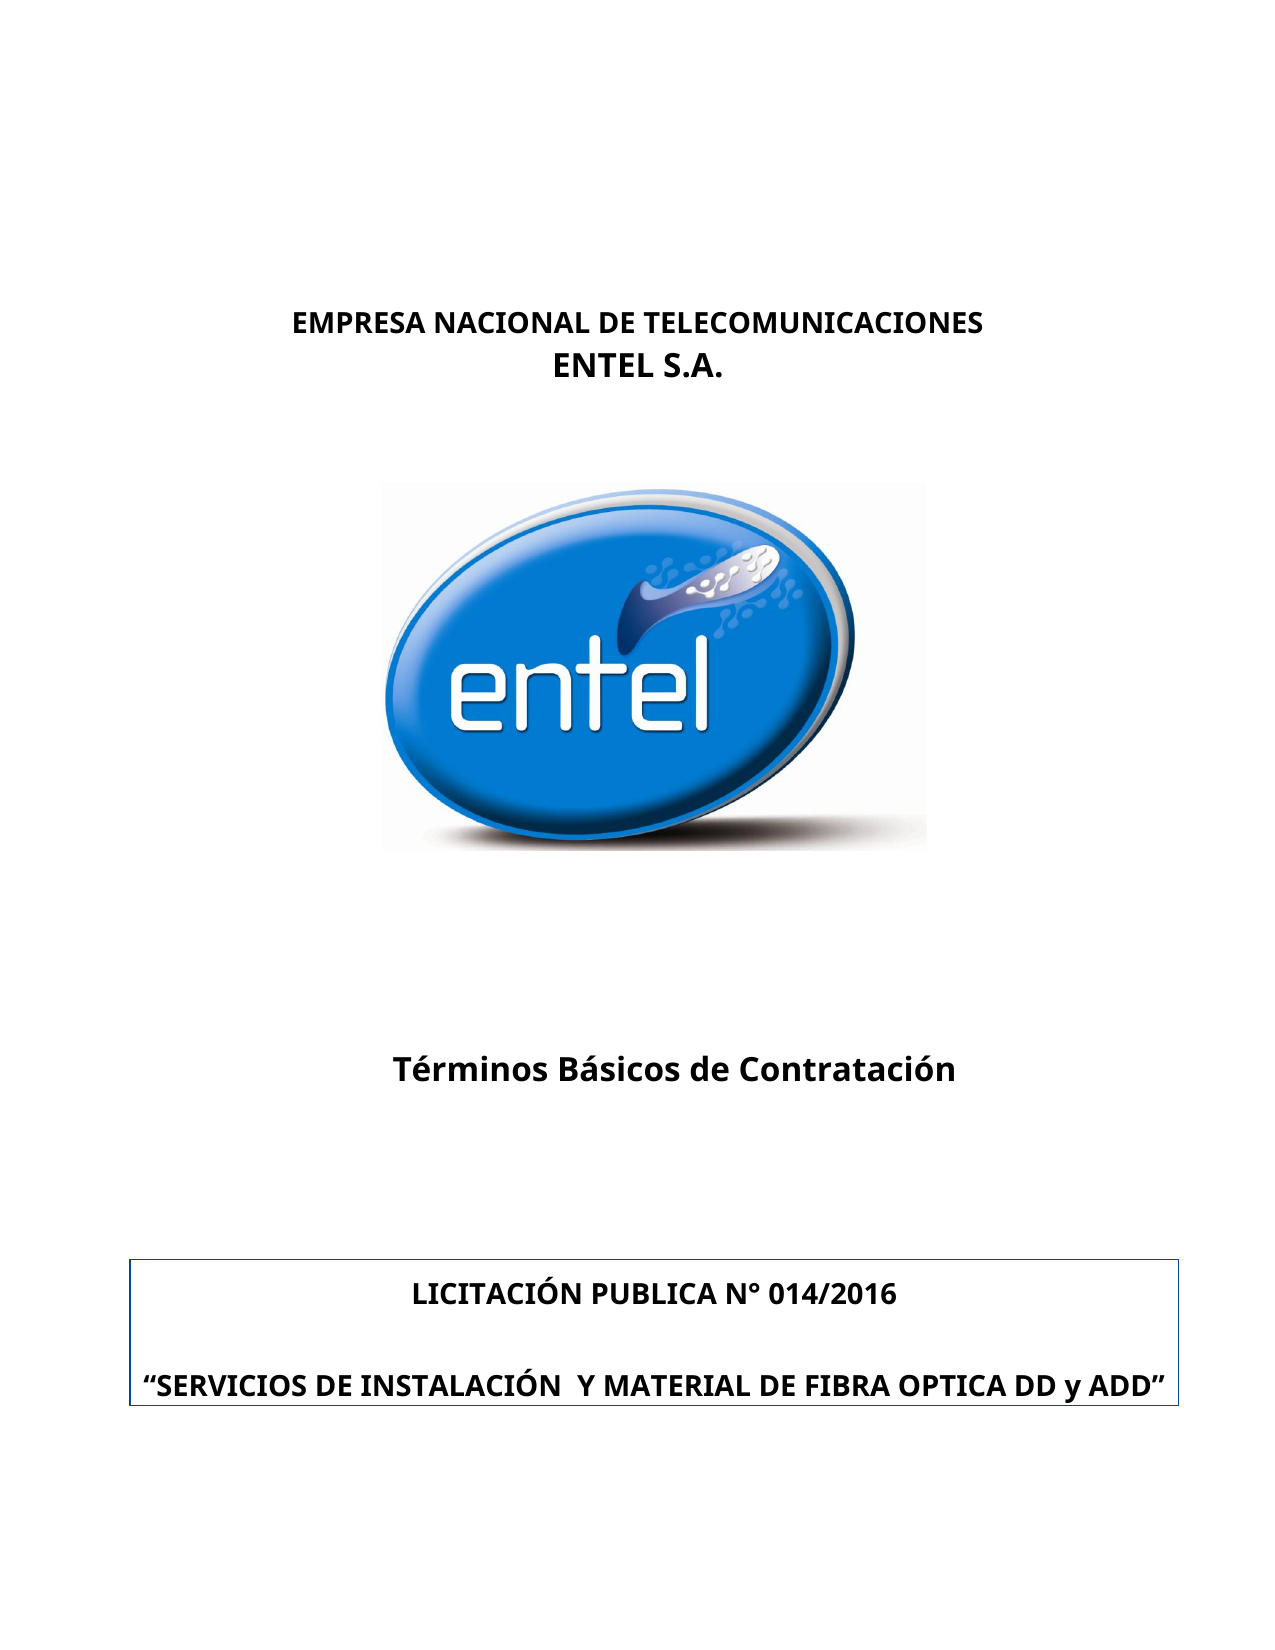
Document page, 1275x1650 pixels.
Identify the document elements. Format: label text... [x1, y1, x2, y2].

table_header LICITACIÓN PUBLICA N° 014/2016 “SERVICIOS DE INSTALACIÓN Y MATERIAL DE FIBRA OPTICA DD y ADD” [131, 1260, 1178, 1404]
picture [381, 482, 927, 851]
text ENTEL S.A. [148, 342, 1127, 388]
text EMPRESA NACIONAL DE TELECOMUNICACIONES [148, 303, 1127, 342]
text Términos Básicos de Contratación [148, 1046, 1127, 1092]
